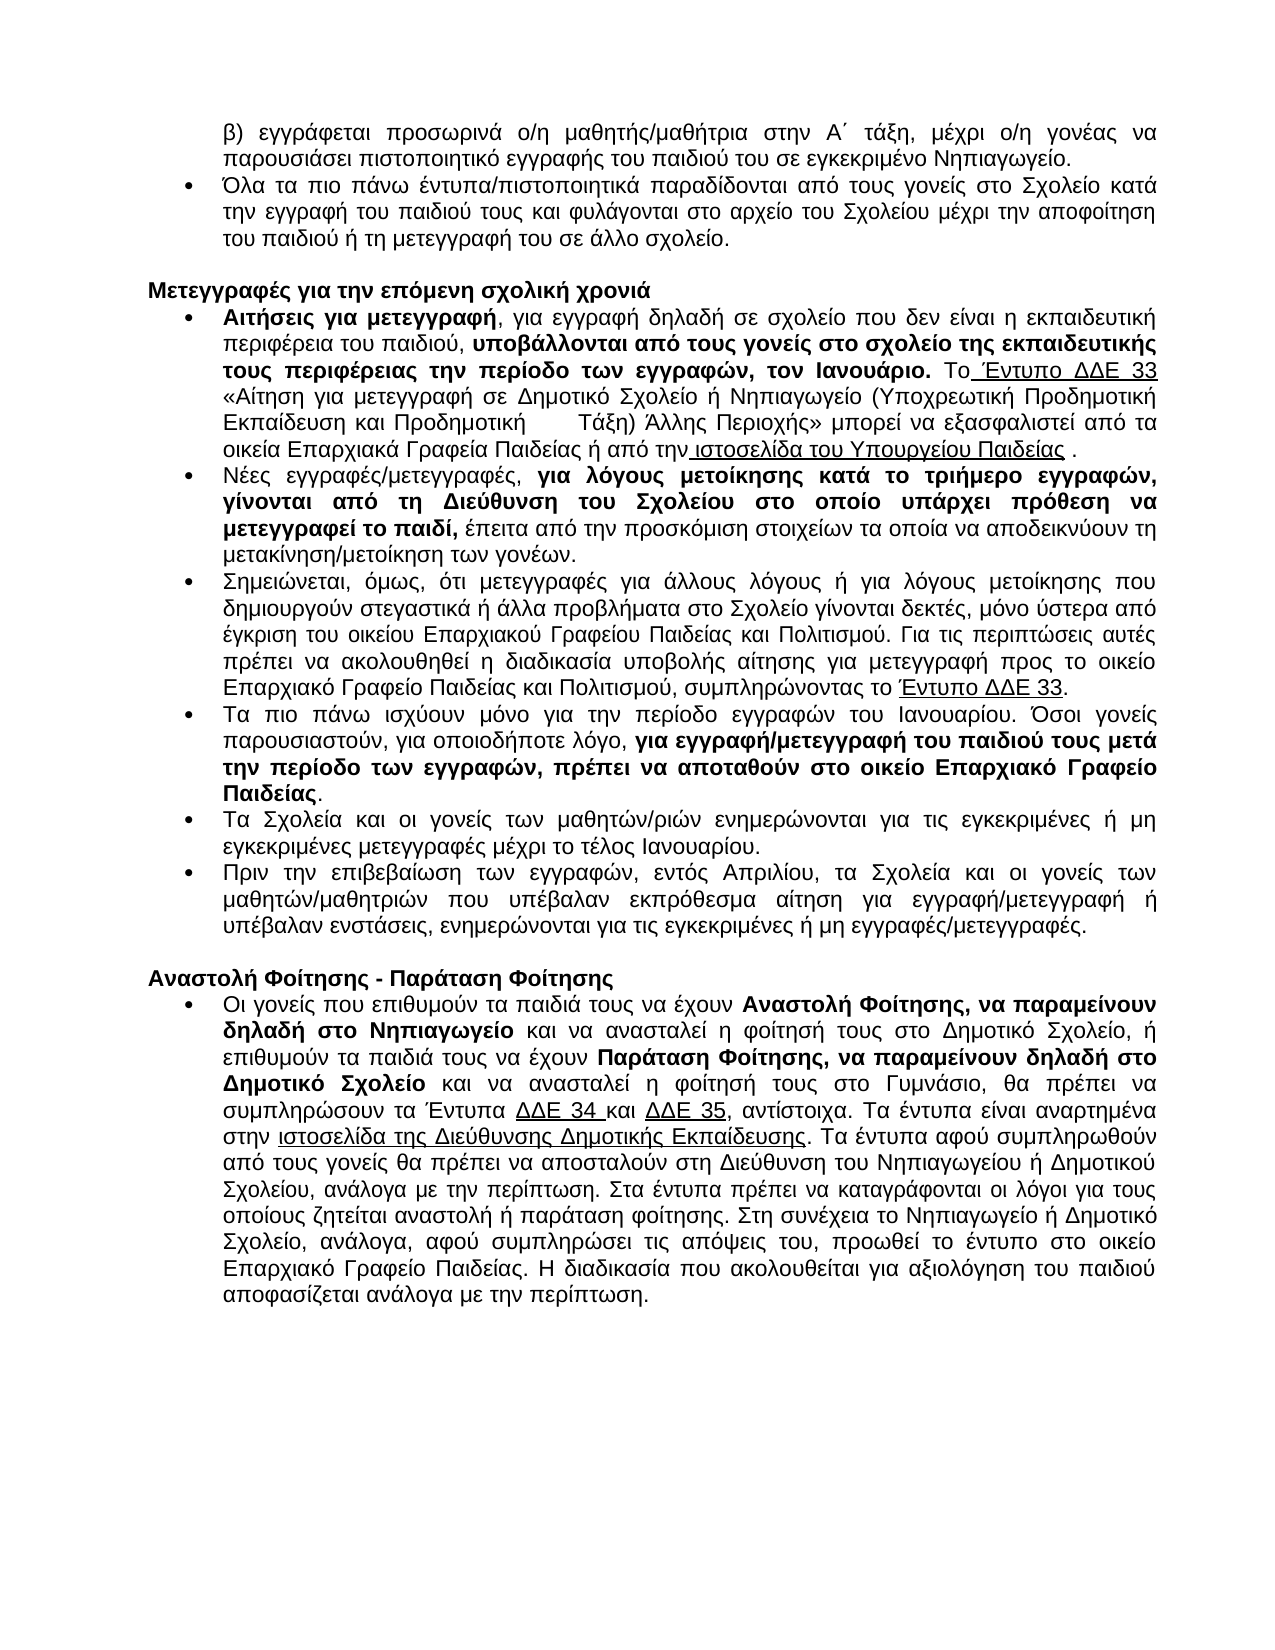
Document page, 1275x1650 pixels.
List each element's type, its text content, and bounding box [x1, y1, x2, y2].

list Τα Σχολεία και οι γονείς των μαθητών/ριών ενημερώνονται για τις εγκεκριμένες ή μη εγκεκριμένες μετεγγραφές μέχρι το τέλος Ιανουαρίου. [185, 806, 1157, 859]
text β) εγγράφεται προσωρινά ο/η μαθητής/μαθήτρια στην Α΄ τάξη, μέχρι ο/η γονέας να παρουσιάσει πιστοποιητικό εγγραφής του παιδιού του σε εγκεκριμένο Νηπιαγωγείο. [223, 118, 1157, 171]
list Οι γονείς που επιθυμούν τα παιδιά τους να έχουν Αναστολή Φοίτησης, να παραμείνουν δηλαδή στο Νηπιαγωγείο και να ανασταλεί η φοίτησή τους στο Δημοτικό Σχολείο, ή επιθυμούν τα παιδιά τους να έχουν Παράταση Φοίτησης, να παραμείνουν δηλαδή στο Δημοτικό Σχολείο και να ανασταλεί η φοίτησή τους στο Γυμνάσιο, θα πρέπει να συμπληρώσουν τα Έντυπα ΔΔΕ 34 και ΔΔΕ 35, αντίστοιχα. Τα έντυπα είναι αναρτημένα στην ιστοσελίδα της Διεύθυνσης Δημοτικής Εκπαίδευσης. Τα έντυπα αφού συμπληρωθούν από τους γονείς θα πρέπει να αποσταλούν στη Διεύθυνση του Νηπιαγωγείου ή Δημοτικού Σχολείου, ανάλογα με την περίπτωση. Στα έντυπα πρέπει να καταγράφονται οι λόγοι για τους οποίους ζητείται αναστολή ή παράταση φοίτησης. Στη συνέχεια το Νηπιαγωγείο ή Δημοτικό Σχολείο, ανάλογα, αφού συμπληρώσει τις απόψεις του, προωθεί το έντυπο στο οικείο Επαρχιακό Γραφείο Παιδείας. Η διαδικασία που ακολουθείται για αξιολόγηση του παιδιού αποφασίζεται ανάλογα με την περίπτωση. [185, 991, 1157, 1307]
list Όλα τα πιο πάνω έντυπα/πιστοποιητικά παραδίδονται από τους γονείς στο Σχολείο κατά την εγγραφή του παιδιού τους και φυλάγονται στο αρχείο του Σχολείου μέχρι την αποφοίτηση του παιδιού ή τη μετεγγραφή του σε άλλο σχολείο. [185, 172, 1157, 251]
list Τα πιο πάνω ισχύουν μόνο για την περίοδο εγγραφών του Ιανουαρίου. Όσοι γονείς παρουσιαστούν, για οποιοδήποτε λόγο, για εγγραφή/μετεγγραφή του παιδιού τους μετά την περίοδο των εγγραφών, πρέπει να αποταθούν στο οικείο Επαρχιακό Γραφείο Παιδείας. [185, 701, 1157, 806]
list Σημειώνεται, όμως, ότι μετεγγραφές για άλλους λόγους ή για λόγους μετοίκησης που δημιουργούν στεγαστικά ή άλλα προβλήματα στο Σχολείο γίνονται δεκτές, μόνο ύστερα από έγκριση του οικείου Επαρχιακού Γραφείου Παιδείας και Πολιτισμού. Για τις περιπτώσεις αυτές πρέπει να ακολουθηθεί η διαδικασία υποβολής αίτησης για μετεγγραφή προς το οικείο Επαρχιακό Γραφείο Παιδείας και Πολιτισμού, συμπληρώνοντας το Έντυπο ΔΔΕ 33. [185, 568, 1157, 701]
subtitle Αναστολή Φοίτησης - Παράταση Φοίτησης [148, 965, 1169, 991]
subtitle Μετεγγραφές για την επόμενη σχολική χρονιά [148, 277, 1169, 304]
list Αιτήσεις για μετεγγραφή, για εγγραφή δηλαδή σε σχολείο που δεν είναι η εκπαιδευτική περιφέρεια του παιδιού, υποβάλλονται από τους γονείς στο σχολείο της εκπαιδευτικής τους περιφέρειας την περίοδο των εγγραφών, τον Ιανουάριο. Το Έντυπο ΔΔΕ 33 «Αίτηση για μετεγγραφή σε Δημοτικό Σχολείο ή Νηπιαγωγείο (Υποχρεωτική Προδημοτική Εκπαίδευση και Προδημοτική Τάξη) Άλλης Περιοχής» μπορεί να εξασφαλιστεί από τα οικεία Επαρχιακά Γραφεία Παιδείας ή από την ιστοσελίδα του Υπουργείου Παιδείας . [185, 304, 1157, 462]
list Πριν την επιβεβαίωση των εγγραφών, εντός Απριλίου, τα Σχολεία και οι γονείς των μαθητών/μαθητριών που υπέβαλαν εκπρόθεσμα αίτηση για εγγραφή/μετεγγραφή ή υπέβαλαν ενστάσεις, ενημερώνονται για τις εγκεκριμένες ή μη εγγραφές/μετεγγραφές. [185, 859, 1157, 939]
list Νέες εγγραφές/μετεγγραφές, για λόγους μετοίκησης κατά το τριήμερο εγγραφών, γίνονται από τη Διεύθυνση του Σχολείου στο οποίο υπάρχει πρόθεση να μετεγγραφεί το παιδί, έπειτα από την προσκόμιση στοιχείων τα οποία να αποδεικνύουν τη μετακίνηση/μετοίκηση των γονέων. [185, 462, 1157, 567]
